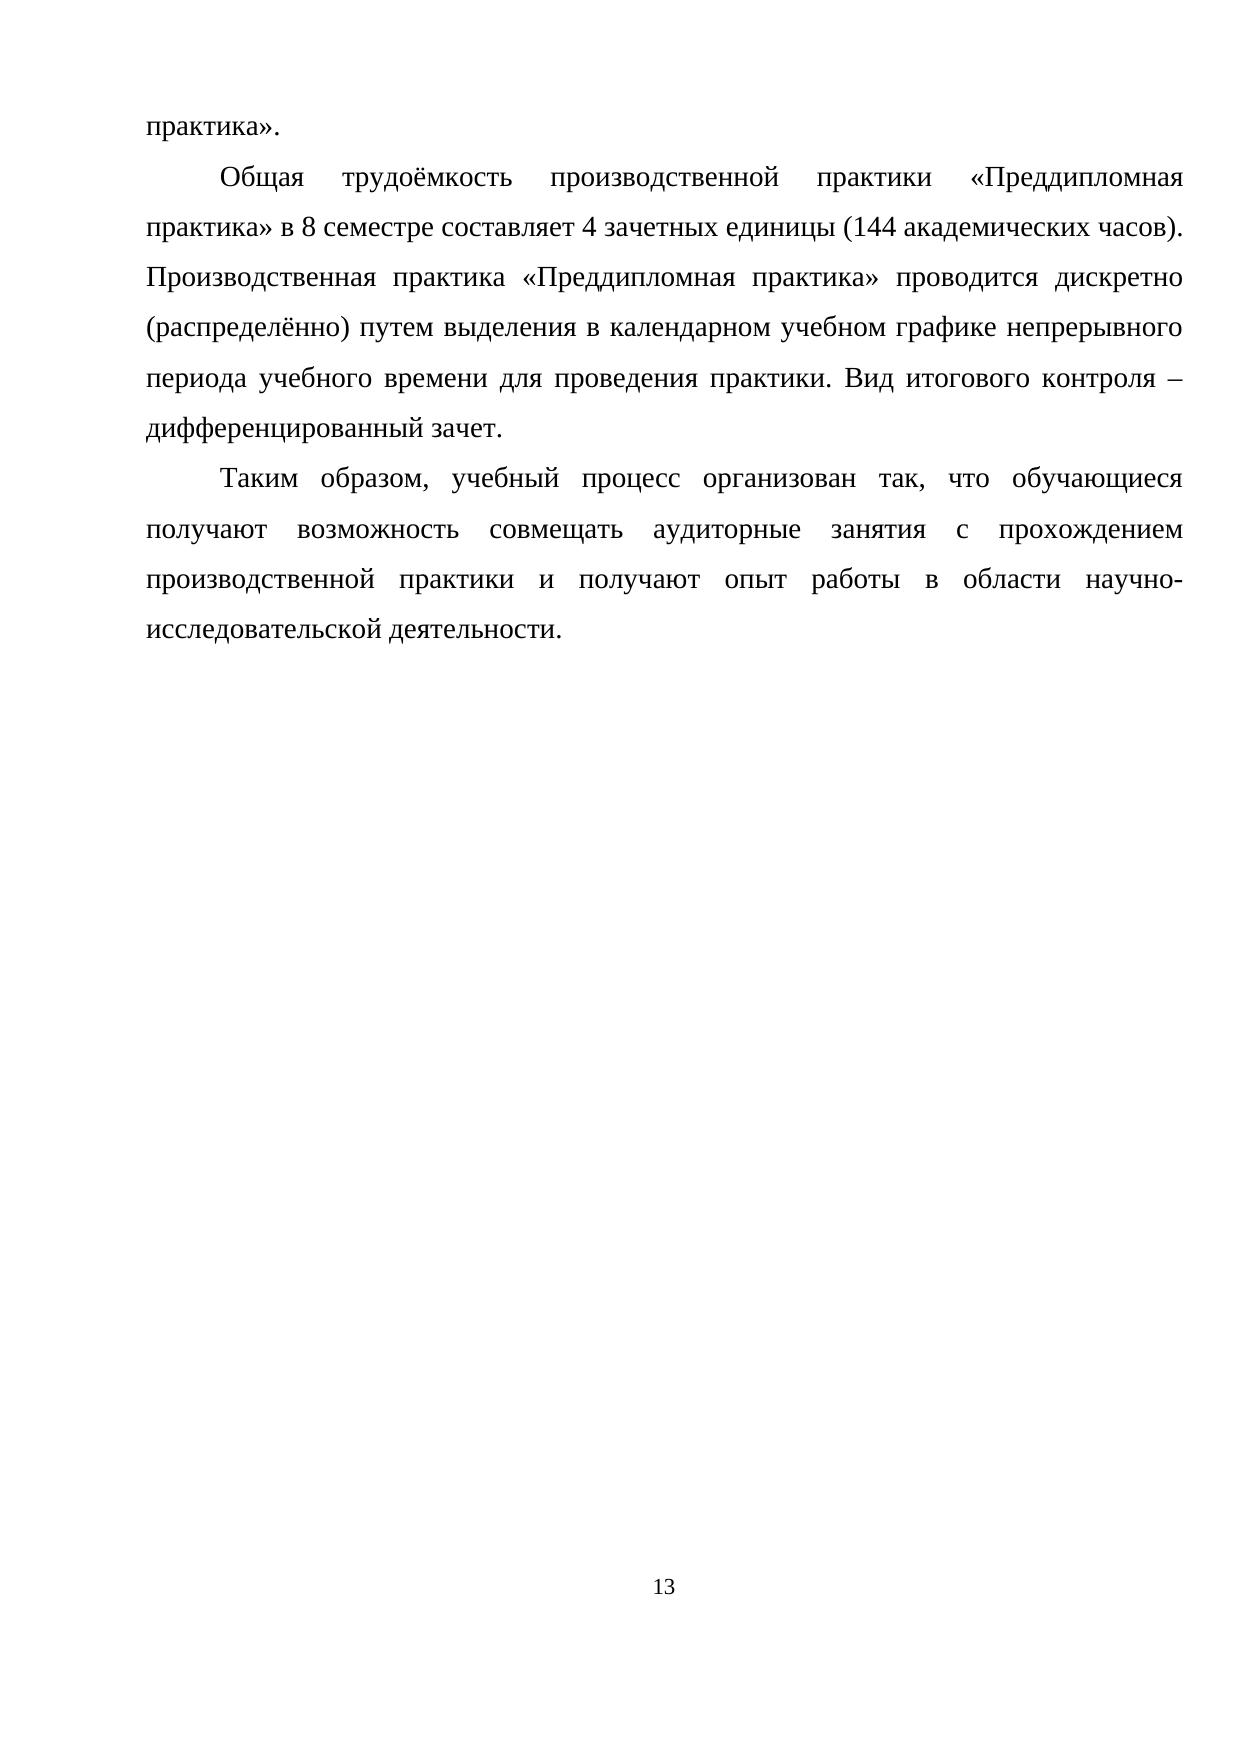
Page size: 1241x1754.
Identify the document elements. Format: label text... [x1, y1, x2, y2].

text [146, 108, 1184, 142]
text Таким образом, учебный процесс организован так, что обучающиеся получают возможность совмещать аудиторные занятия с прохождением производственной практики и получают опыт работы в области научно-исследовательской деятельности. [146, 461, 1184, 645]
text Общая трудоёмкость производственной практики «Преддипломная практика» в 8 семестре составляет 4 зачетных единицы (144 академических часов). Производственная практика «Преддипломная практика» проводится дискретно (распределённо) путем выделения в календарном учебном графике непрерывного периода учебного времени для проведения практики. Вид итогового контроля – дифференцированный зачет. [146, 159, 1184, 444]
